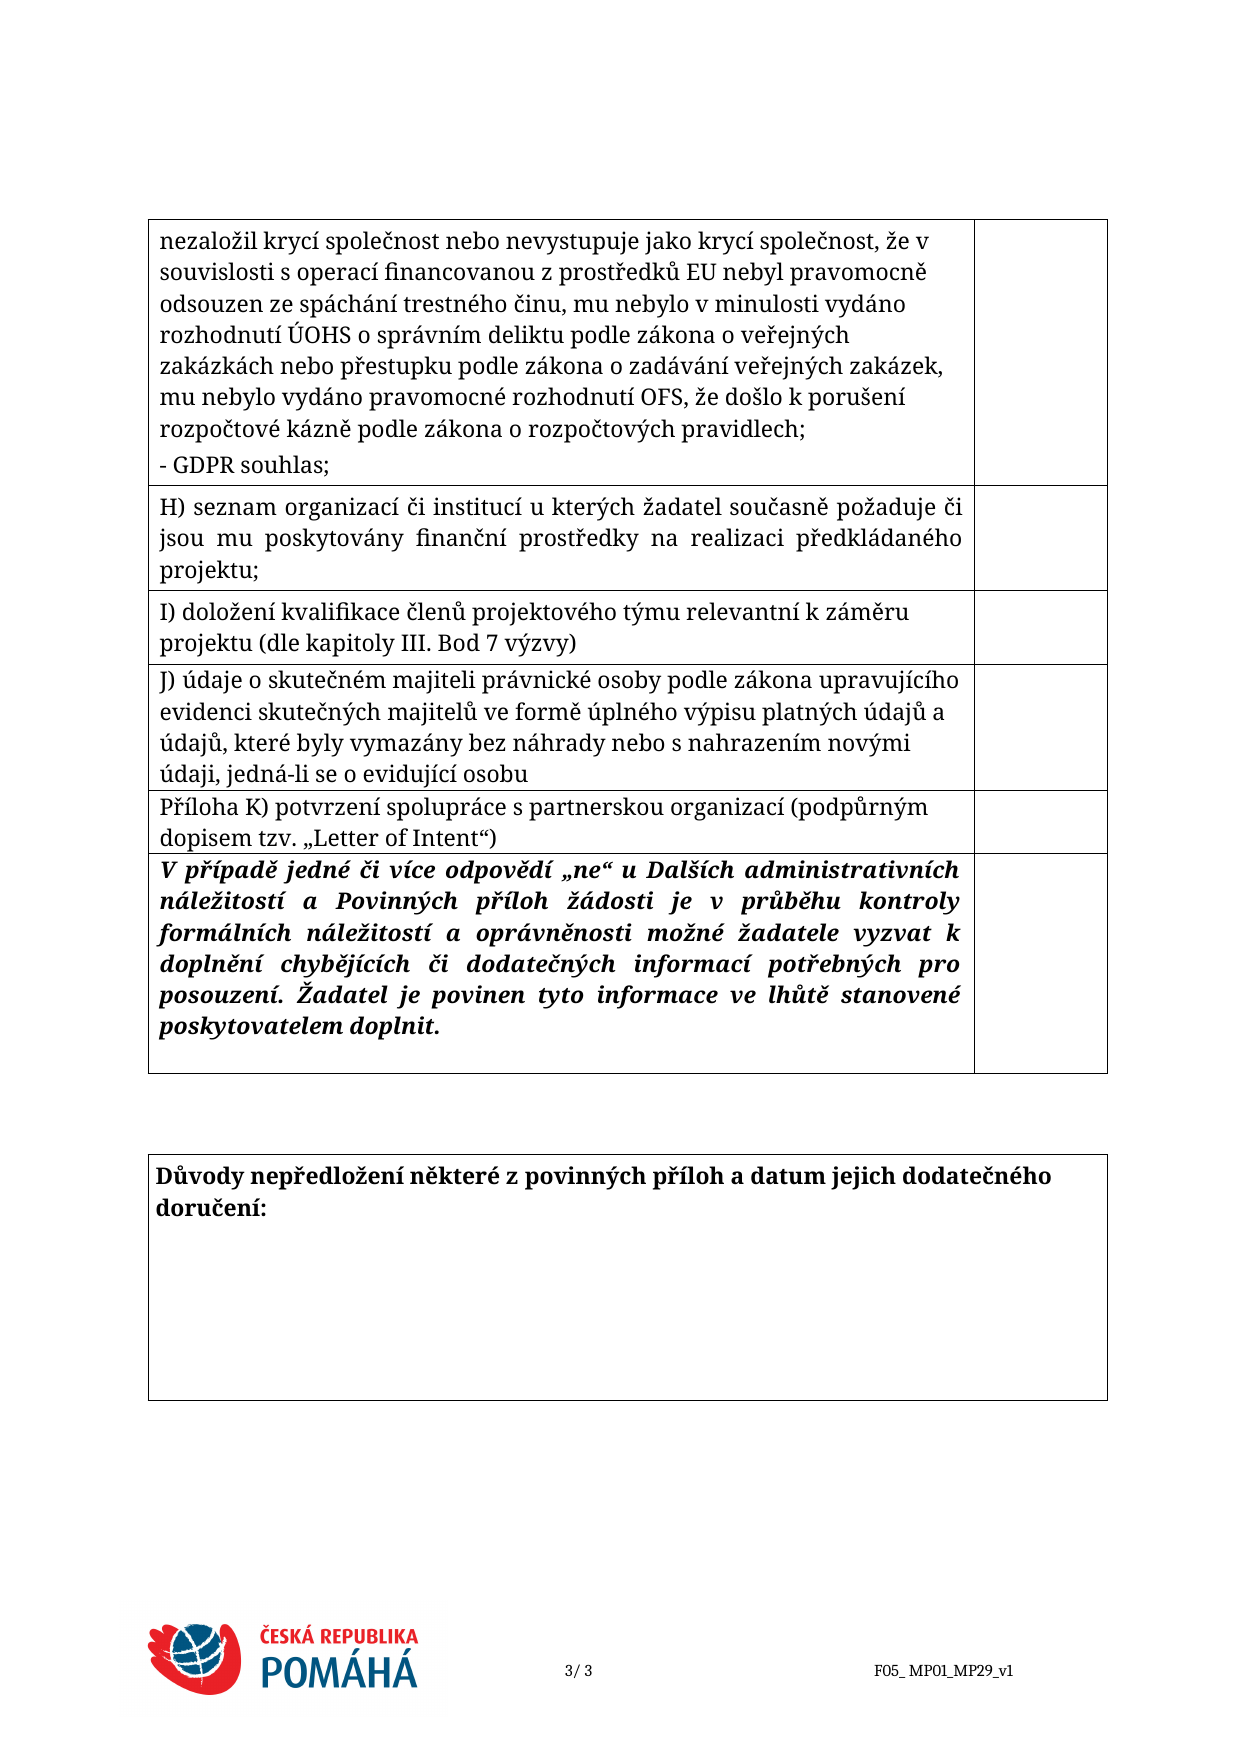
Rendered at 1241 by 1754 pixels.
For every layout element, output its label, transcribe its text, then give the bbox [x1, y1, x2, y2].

table_header Důvody nepředložení některé z povinných příloh a datum jejich dodatečného doručení: [149, 1155, 1107, 1400]
table_cell [975, 591, 1107, 663]
table_cell I) doložení kvalifikace členů projektového týmu relevantní k záměru projektu (dle kapitoly III. Bod 7 výzvy) [149, 591, 974, 663]
table_cell [975, 486, 1107, 590]
table_cell [975, 791, 1107, 853]
table_cell [975, 220, 1107, 485]
table_cell [975, 665, 1107, 789]
table_cell J) údaje o skutečném majiteli právnické osoby podle zákona upravujícího evidenci skutečných majitelů ve formě úplného výpisu platných údajů a údajů, které byly vymazány bez náhrady nebo s nahrazením novými údaji, jedná-li se o evidující osobu [149, 665, 974, 789]
table_cell V případě jedné či více odpovědí „ne“ u Dalších administrativních náležitostí a Povinných příloh žádosti je v průběhu kontroly formálních náležitostí a oprávněnosti možné žadatele vyzvat k doplnění chybějících či dodatečných informací potřebných pro posouzení. Žadatel je povinen tyto informace ve lhůtě stanovené poskytovatelem doplnit. [149, 854, 974, 1073]
table_cell Příloha K) potvrzení spolupráce s partnerskou organizací (podpůrným dopisem tzv. „Letter of Intent“) [149, 791, 974, 853]
table_cell [975, 854, 1107, 1073]
picture [118, 1600, 448, 1717]
table_cell H) seznam organizací či institucí u kterých žadatel současně požaduje či jsou mu poskytovány finanční prostředky na realizaci předkládaného projektu; [149, 486, 974, 590]
